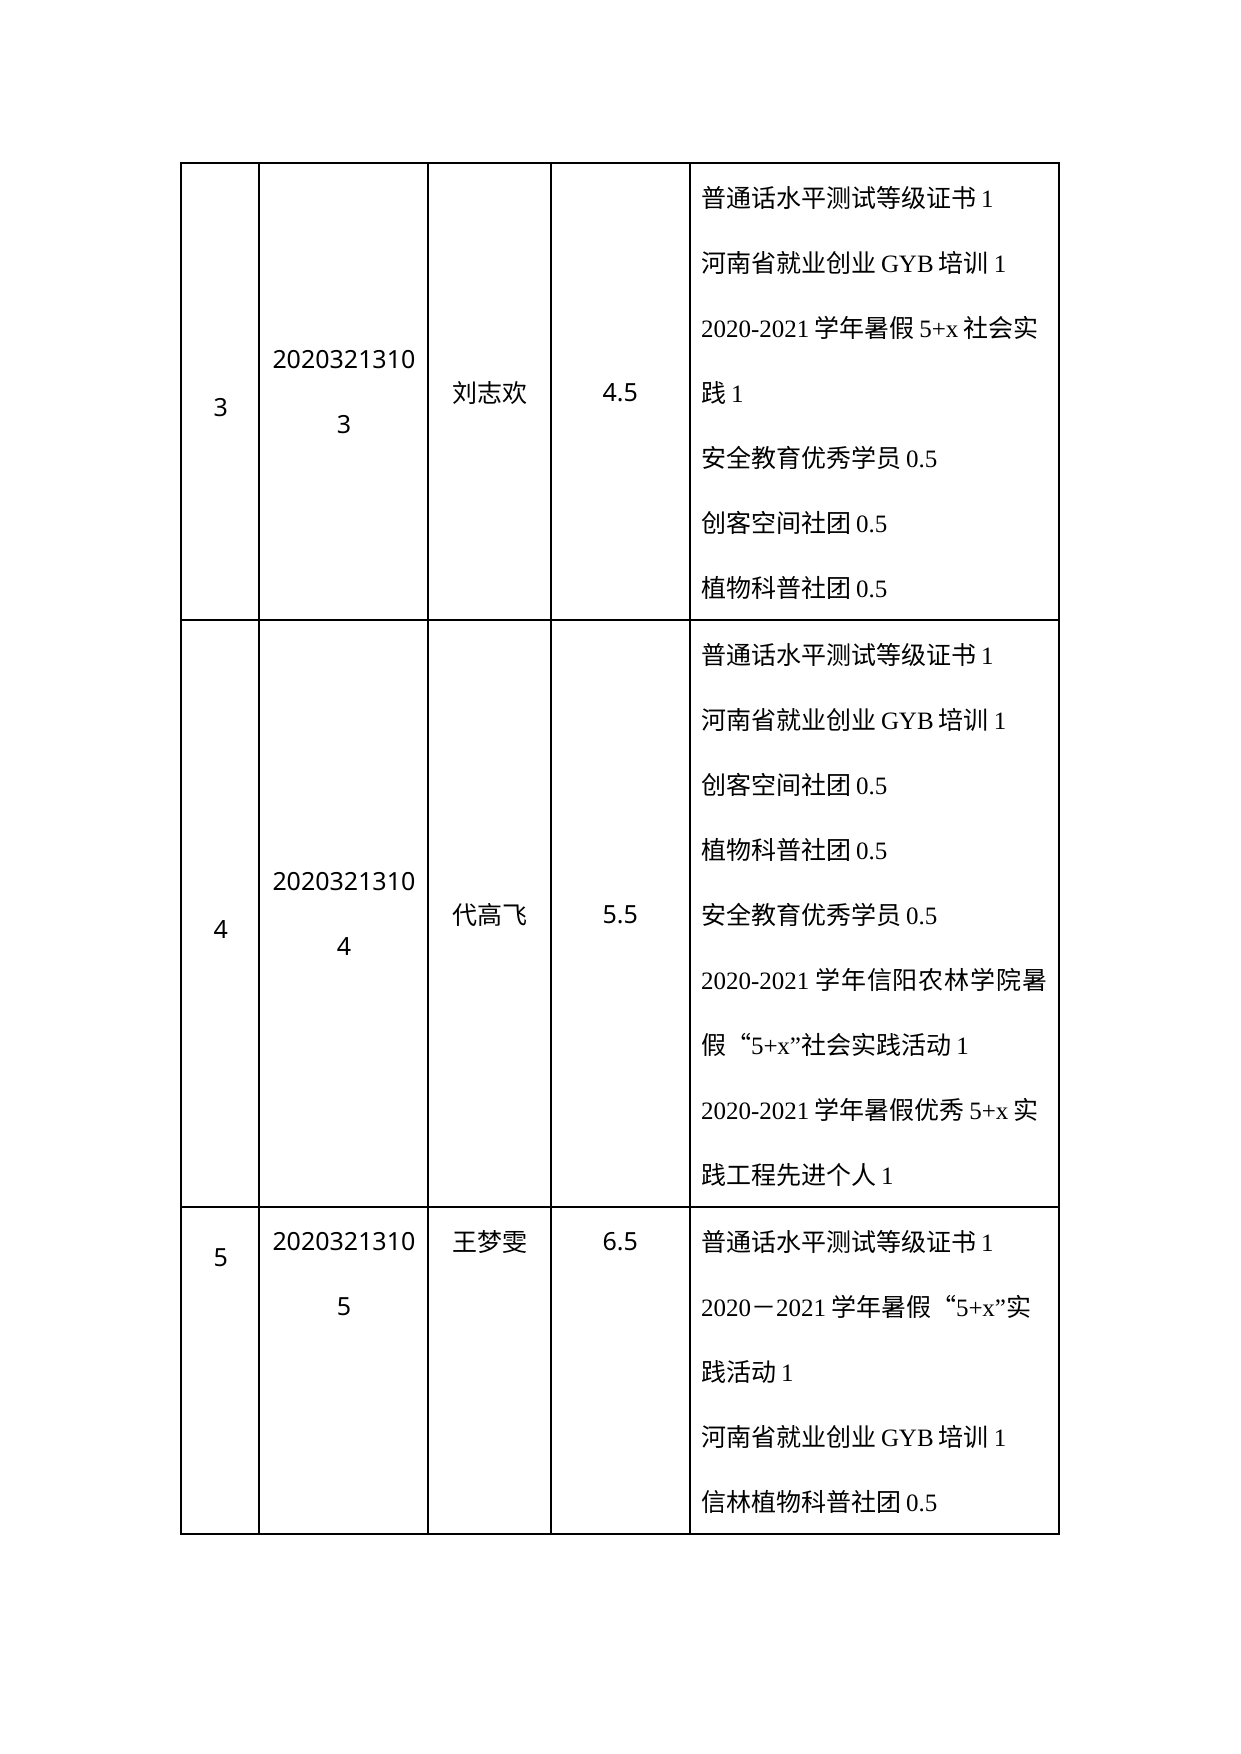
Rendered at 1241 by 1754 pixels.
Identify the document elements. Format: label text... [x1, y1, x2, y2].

table_cell 刘志欢 [429, 164, 550, 619]
table_cell 5 [182, 1208, 258, 1533]
table_cell 20203213105 [260, 1208, 427, 1533]
table_cell 4.5 [552, 164, 689, 619]
table_cell 20203213104 [260, 621, 427, 1206]
table_cell 普通话水平测试等级证书1 河南省就业创业GYB培训1 2020-2021学年暑假5+x社会实践1 安全教育优秀学员0.5 创客空间社团0.5 植物科普社团0.5 [691, 164, 1058, 619]
table_cell 普通话水平测试等级证书1 河南省就业创业GYB培训1 创客空间社团0.5 植物科普社团0.5 安全教育优秀学员0.5 2020-2021学年信阳农林学院暑假“5+x”社会实践活动1 2020-2021学年暑假优秀5+x实践工程先进个人1 [691, 621, 1058, 1206]
table_cell 6.5 [552, 1208, 689, 1533]
table_cell 4 [182, 621, 258, 1206]
table_cell 王梦雯 [429, 1208, 550, 1533]
table_cell 代高飞 [429, 621, 550, 1206]
table_cell 20203213103 [260, 164, 427, 619]
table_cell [691, 1208, 1058, 1533]
table_cell 5.5 [552, 621, 689, 1206]
table_cell 3 [182, 164, 258, 619]
